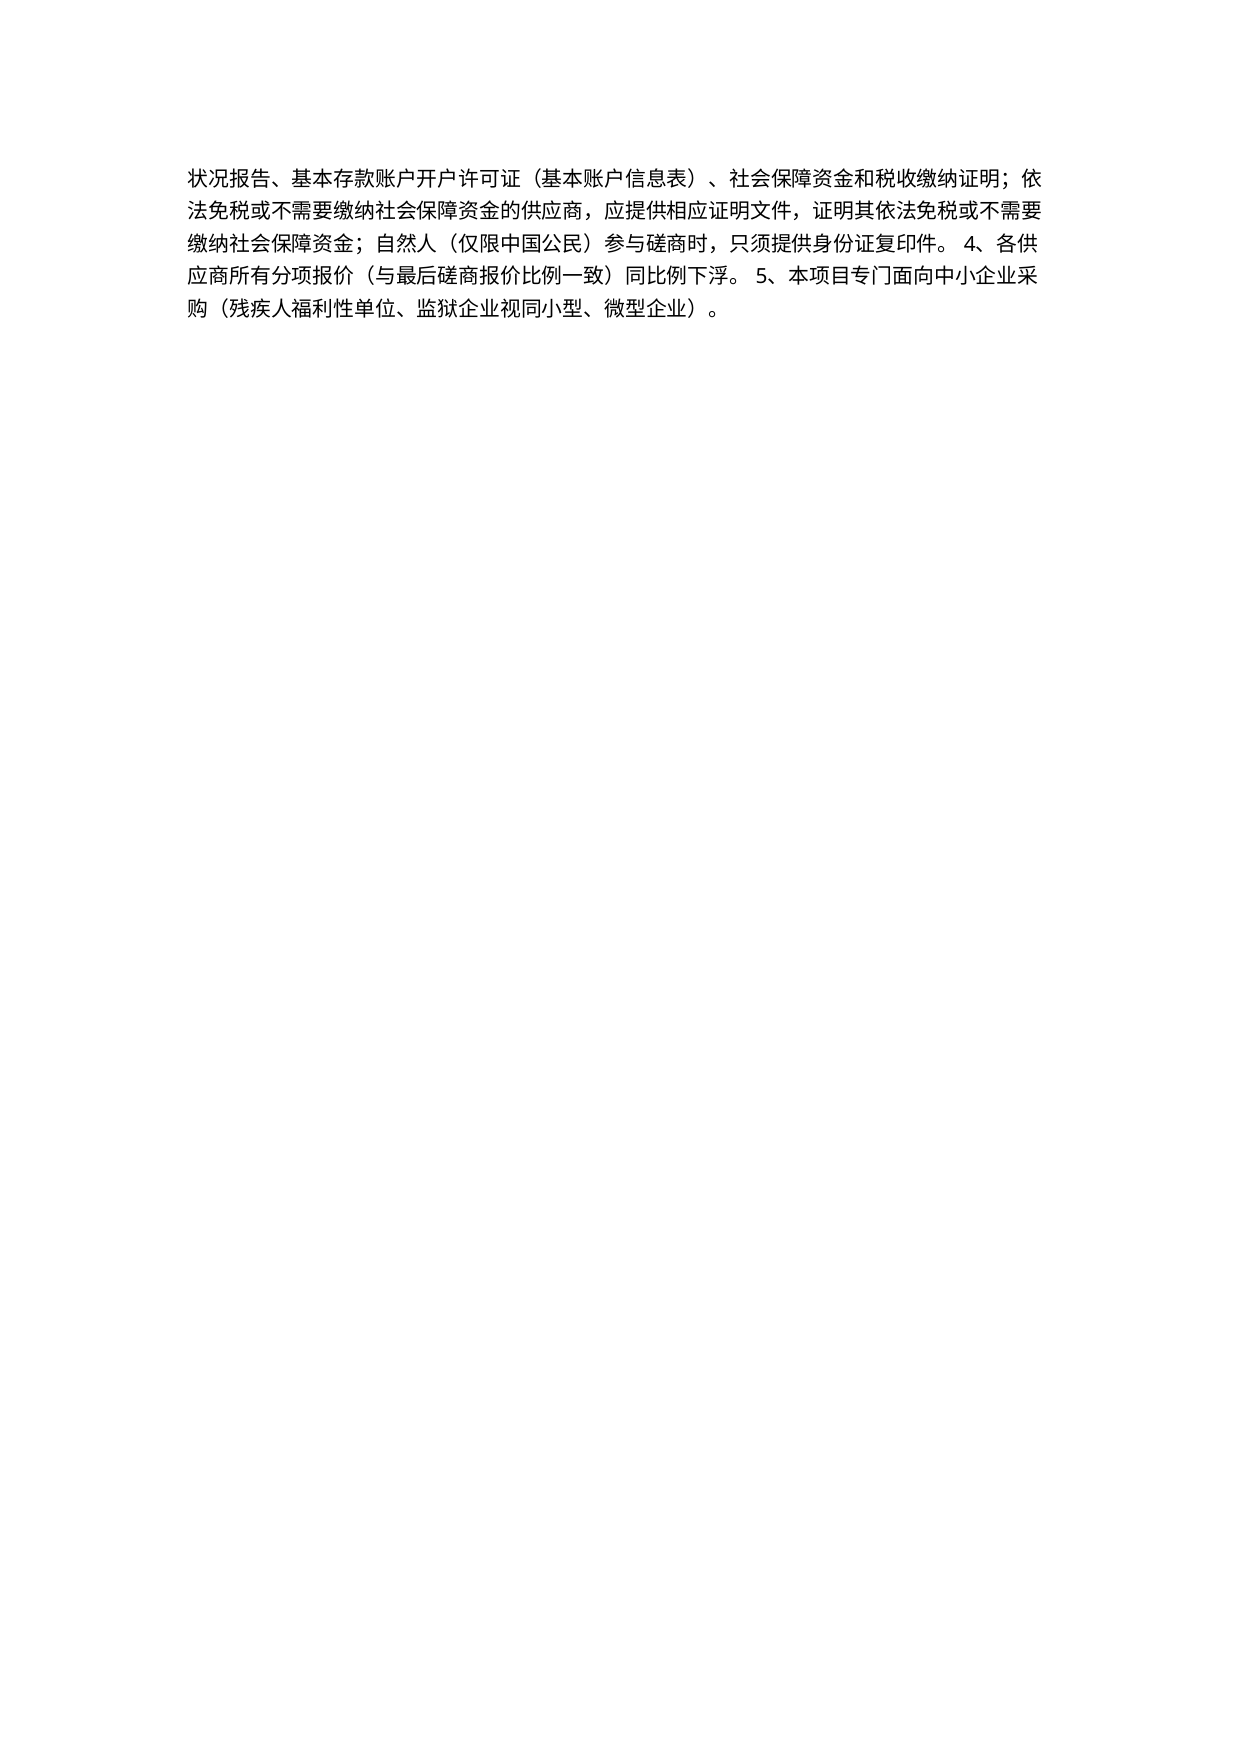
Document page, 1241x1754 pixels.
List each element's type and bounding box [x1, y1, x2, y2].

text [187, 162, 1053, 324]
